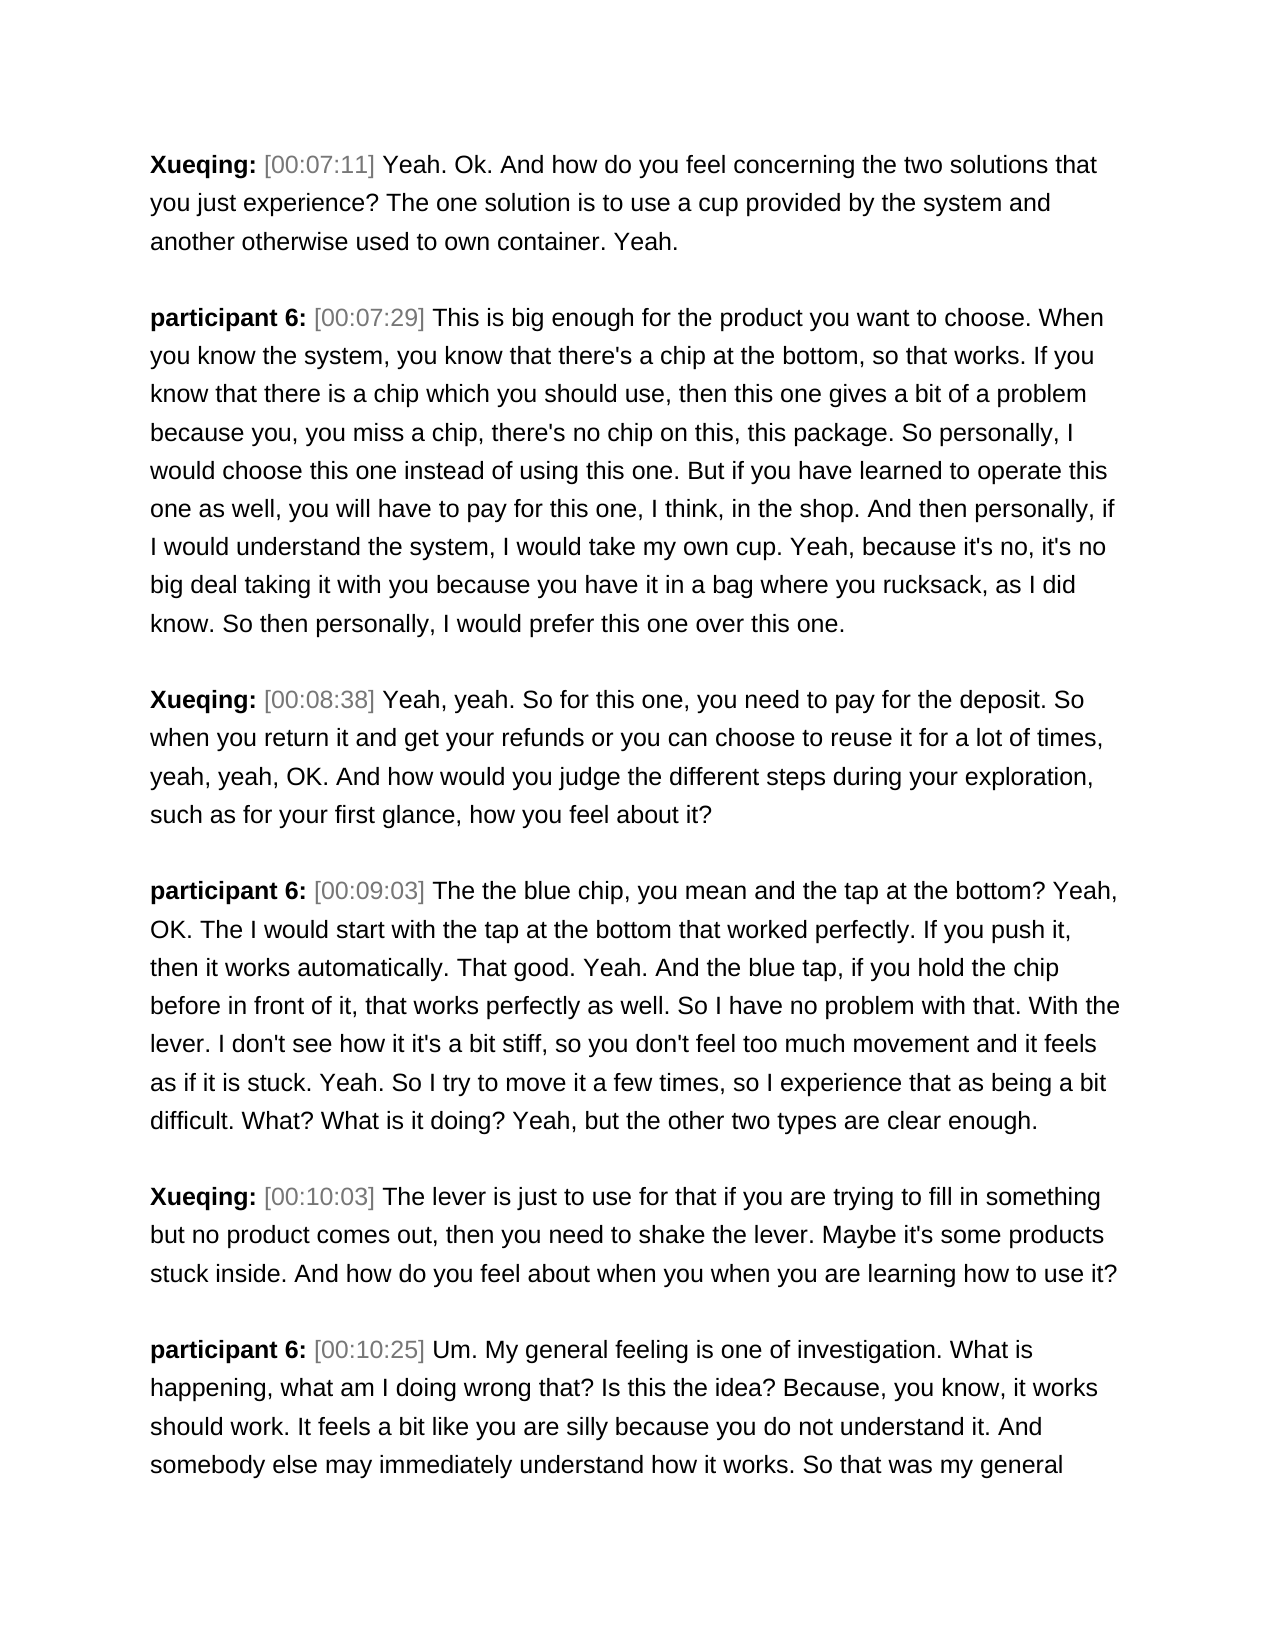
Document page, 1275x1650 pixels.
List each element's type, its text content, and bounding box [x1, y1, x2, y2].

text participant 6: [00:07:29] This is big enough for the product you want to choose. When you know the system, you know that there's a chip at the bottom, so that works. If you know that there is a chip which you should use, then this one gives a bit of a problem because you, you miss a chip, there's no chip on this, this package. So personally, I would choose this one instead of using this one. But if you have learned to operate this one as well, you will have to pay for this one, I think, in the shop. And then personally, if I would understand the system, I would take my own cup. Yeah, because it's no, it's no big deal taking it with you because you have it in a bag where you rucksack, as I did know. So then personally, I would prefer this one over this one. [150, 303, 1125, 637]
text Xueqing: [00:10:03] The lever is just to use for that if you are trying to fill in something but no product comes out, then you need to shake the lever. Maybe it's some products stuck inside. And how do you feel about when you when you are learning how to use it? [150, 1182, 1125, 1287]
text participant 6: [00:09:03] The the blue chip, you mean and the tap at the bottom? Yeah, OK. The I would start with the tap at the bottom that worked perfectly. If you push it, then it works automatically. That good. Yeah. And the blue tap, if you hold the chip before in front of it, that works perfectly as well. So I have no problem with that. With the lever. I don't see how it it's a bit stiff, so you don't feel too much movement and it feels as if it is stuck. Yeah. So I try to move it a few times, so I experience that as being a bit difficult. What? What is it doing? Yeah, but the other two types are clear enough. [150, 876, 1125, 1134]
text Xueqing: [00:07:11] Yeah. Ok. And how do you feel concerning the two solutions that you just experience? The one solution is to use a cup provided by the system and another otherwise used to own container. Yeah. [150, 150, 1125, 255]
text Xueqing: [00:08:38] Yeah, yeah. So for this one, you need to pay for the deposit. So when you return it and get your refunds or you can choose to reuse it for a lot of times, yeah, yeah, OK. And how would you judge the different steps during your exploration, such as for your first glance, how you feel about it? [150, 685, 1125, 829]
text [150, 1335, 1125, 1478]
